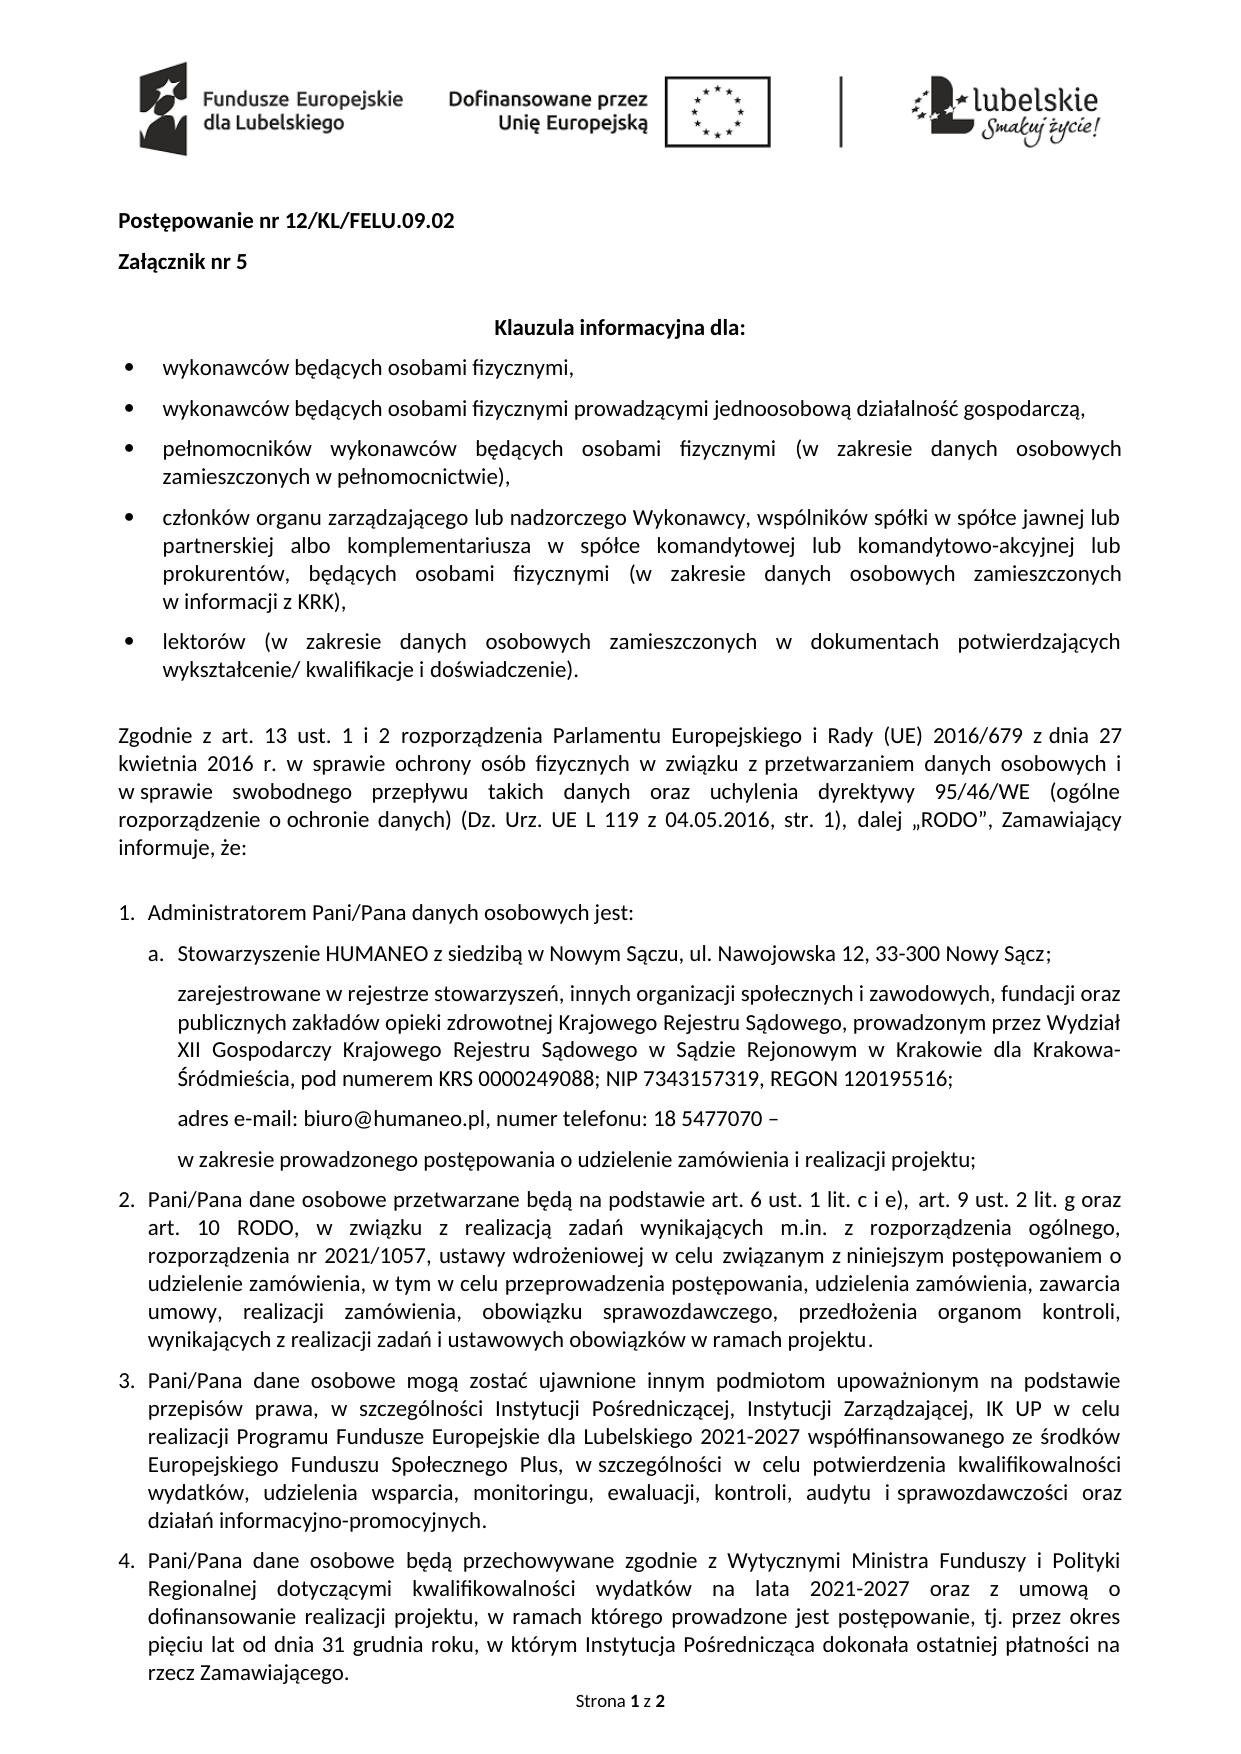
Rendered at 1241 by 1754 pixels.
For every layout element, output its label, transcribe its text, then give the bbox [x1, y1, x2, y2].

list Pani/Pana dane osobowe będą przechowywane zgodnie z Wytycznymi Ministra Funduszy i Polityki Regionalnej dotyczącymi kwalifikowalności wydatków na lata 2021-2027 oraz z umową o dofinansowanie realizacji projektu, w ramach którego prowadzone jest postępowanie, tj. przez okres pięciu lat od dnia 31 grudnia roku, w którym Instytucja Pośrednicząca dokonała ostatniej płatności na rzecz Zamawiającego. [118, 1546, 1122, 1687]
list wykonawców będących osobami fizycznymi prowadzącymi jednoosobową działalność gospodarczą, [125, 394, 1122, 422]
list Pani/Pana dane osobowe mogą zostać ujawnione innym podmiotom upoważnionym na podstawie przepisów prawa, w szczególności Instytucji Pośredniczącej, Instytucji Zarządzającej, IK UP w celu realizacji Programu Fundusze Europejskie dla Lubelskiego 2021-2027 współfinansowanego ze środków Europejskiego Funduszu Społecznego Plus, w szczególności w celu potwierdzenia kwalifikowalności wydatków, udzielenia wsparcia, monitoringu, ewaluacji, kontroli, audytu i sprawozdawczości oraz działań informacyjno-promocyjnych. [118, 1366, 1122, 1534]
list adres e-mail: biuro@humaneo.pl, numer telefonu: 18 5477070 – [177, 1104, 1122, 1132]
list Administratorem Pani/Pana danych osobowych jest: [118, 898, 1122, 927]
text Zgodnie z art. 13 ust. 1 i 2 rozporządzenia Parlamentu Europejskiego i Rady (UE) 2016/679 z dnia 27 kwietnia 2016 r. w sprawie ochrony osób fizycznych w związku z przetwarzaniem danych osobowych i w sprawie swobodnego przepływu takich danych oraz uchylenia dyrektywy 95/46/WE (ogólne rozporządzenie o ochronie danych) (Dz. Urz. UE L 119 z 04.05.2016, str. 1), dalej „RODO”, Zamawiający informuje, że: [118, 721, 1122, 861]
list zarejestrowane w rejestrze stowarzyszeń, innych organizacji społecznych i zawodowych, fundacji oraz publicznych zakładów opieki zdrowotnej Krajowego Rejestru Sądowego, prowadzonym przez Wydział XII Gospodarczy Krajowego Rejestru Sądowego w Sądzie Rejonowym w Krakowie dla Krakowa-Śródmieścia, pod numerem KRS 0000249088; NIP 7343157319, REGON 120195516; [177, 979, 1122, 1092]
list lektorów (w zakresie danych osobowych zamieszczonych w dokumentach potwierdzających wykształcenie/ kwalifikacje i doświadczenie). [125, 627, 1122, 683]
text Załącznik nr 5 [118, 247, 1122, 275]
text Klauzula informacyjna dla: [118, 313, 1122, 341]
picture [118, 41, 1123, 179]
list pełnomocników wykonawców będących osobami fizycznymi (w zakresie danych osobowych zamieszczonych w pełnomocnictwie), [125, 434, 1122, 490]
list wykonawców będących osobami fizycznymi, [125, 353, 1122, 381]
list Pani/Pana dane osobowe przetwarzane będą na podstawie art. 6 ust. 1 lit. c i e), art. 9 ust. 2 lit. g oraz art. 10 RODO, w związku z realizacją zadań wynikających m.in. z rozporządzenia ogólnego, rozporządzenia nr 2021/1057, ustawy wdrożeniowej w celu związanym z niniejszym postępowaniem o udzielenie zamówienia, w tym w celu przeprowadzenia postępowania, udzielenia zamówienia, zawarcia umowy, realizacji zamówienia, obowiązku sprawozdawczego, przedłożenia organom kontroli, wynikających z realizacji zadań i ustawowych obowiązków w ramach projektu. [118, 1185, 1122, 1353]
text Postępowanie nr 12/KL/FELU.09.02 [118, 207, 1122, 235]
list w zakresie prowadzonego postępowania o udzielenie zamówienia i realizacji projektu; [177, 1145, 1122, 1173]
list członków organu zarządzającego lub nadzorczego Wykonawcy, wspólników spółki w spółce jawnej lub partnerskiej albo komplementariusza w spółce komandytowej lub komandytowo-akcyjnej lub prokurentów, będących osobami fizycznymi (w zakresie danych osobowych zamieszczonych w informacji z KRK), [125, 503, 1122, 615]
list Stowarzyszenie HUMANEO z siedzibą w Nowym Sączu, ul. Nawojowska 12, 33-300 Nowy Sącz; [148, 939, 1122, 967]
